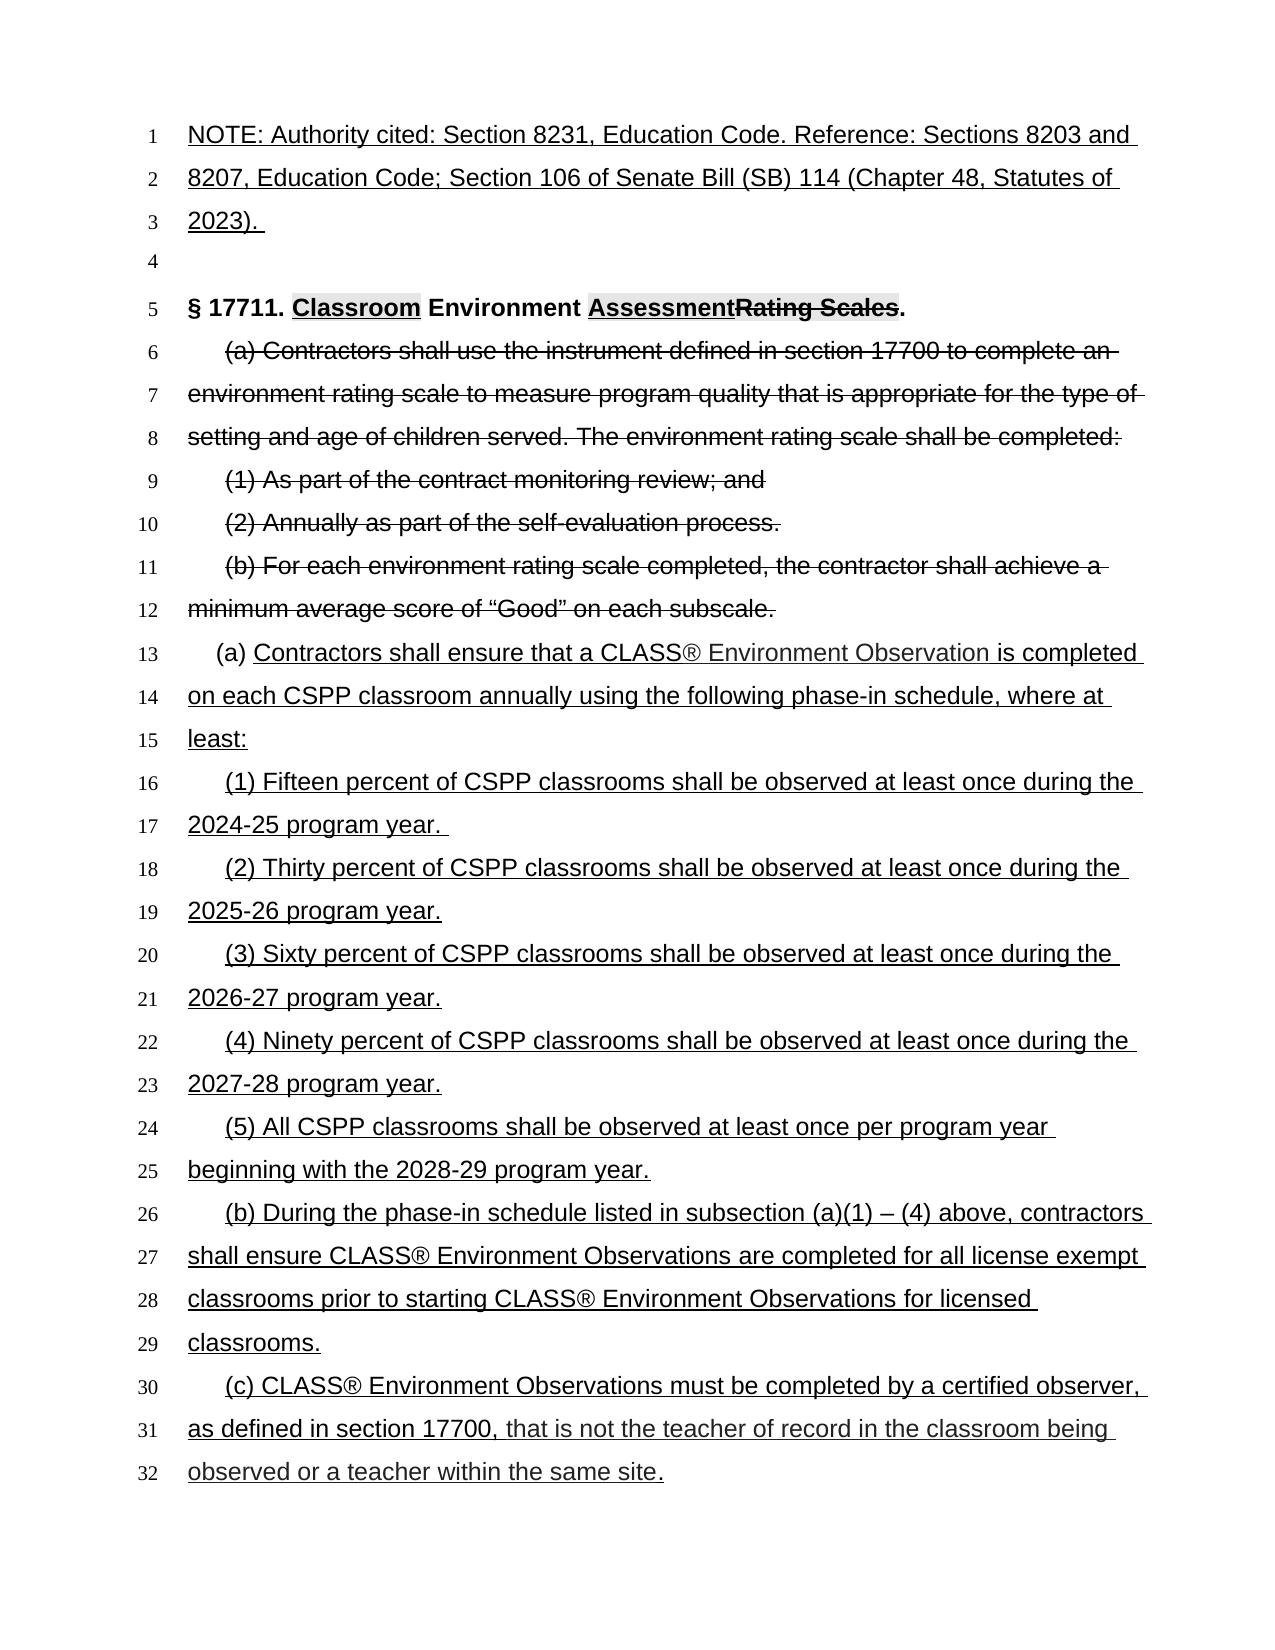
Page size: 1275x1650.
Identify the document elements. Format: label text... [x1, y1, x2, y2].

text (1) As part of the contract monitoring review; and [187, 465, 1155, 494]
text (5) All CSPP classrooms shall be observed at least once per program year beginning with the 2028-29 program year. [187, 1112, 1155, 1184]
text (c) CLASS® Environment Observations must be completed by a certified observer, as defined in section 17700, that is not the teacher of record in the classroom being observed or a teacher within the same site. [187, 1371, 1155, 1486]
text (b) During the phase-in schedule listed in subsection (a)(1) – (4) above, contractors shall ensure CLASS® Environment Observations are completed for all license exempt classrooms prior to starting CLASS® Environment Observations for licensed classrooms. [187, 1198, 1155, 1356]
text (a) Contractors shall ensure that a CLASS® Environment Observation is completed on each CSPP classroom annually using the following phase-in schedule, where at least: [187, 637, 1155, 752]
text (2) Annually as part of the self-evaluation process. [187, 508, 1155, 537]
text (b) For each environment rating scale completed, the contractor shall achieve a minimum average score of “Good” on each subscale. [187, 551, 1155, 623]
text (3) Sixty percent of CSPP classrooms shall be observed at least once during the 2026-27 program year. [187, 939, 1155, 1011]
text (a) Contractors shall use the instrument defined in section 17700 to complete an environment rating scale to measure program quality that is appropriate for the type of setting and age of children served. The environment rating scale shall be completed: [187, 336, 1155, 451]
text (4) Ninety percent of CSPP classrooms shall be observed at least once during the 2027-28 program year. [187, 1026, 1155, 1097]
text NOTE: Authority cited: Section 8231, Education Code. Reference: Sections 8203 and 8207, Education Code; Section 106 of Senate Bill (SB) 114 (Chapter 48, Statutes of 2023). [187, 120, 1155, 235]
text (2) Thirty percent of CSPP classrooms shall be observed at least once during the 2025-26 program year. [187, 853, 1155, 925]
subtitle § 17711. Classroom Environment AssessmentRating Scales. [187, 292, 1155, 321]
text (1) Fifteen percent of CSPP classrooms shall be observed at least once during the 2024-25 program year. [187, 767, 1155, 839]
